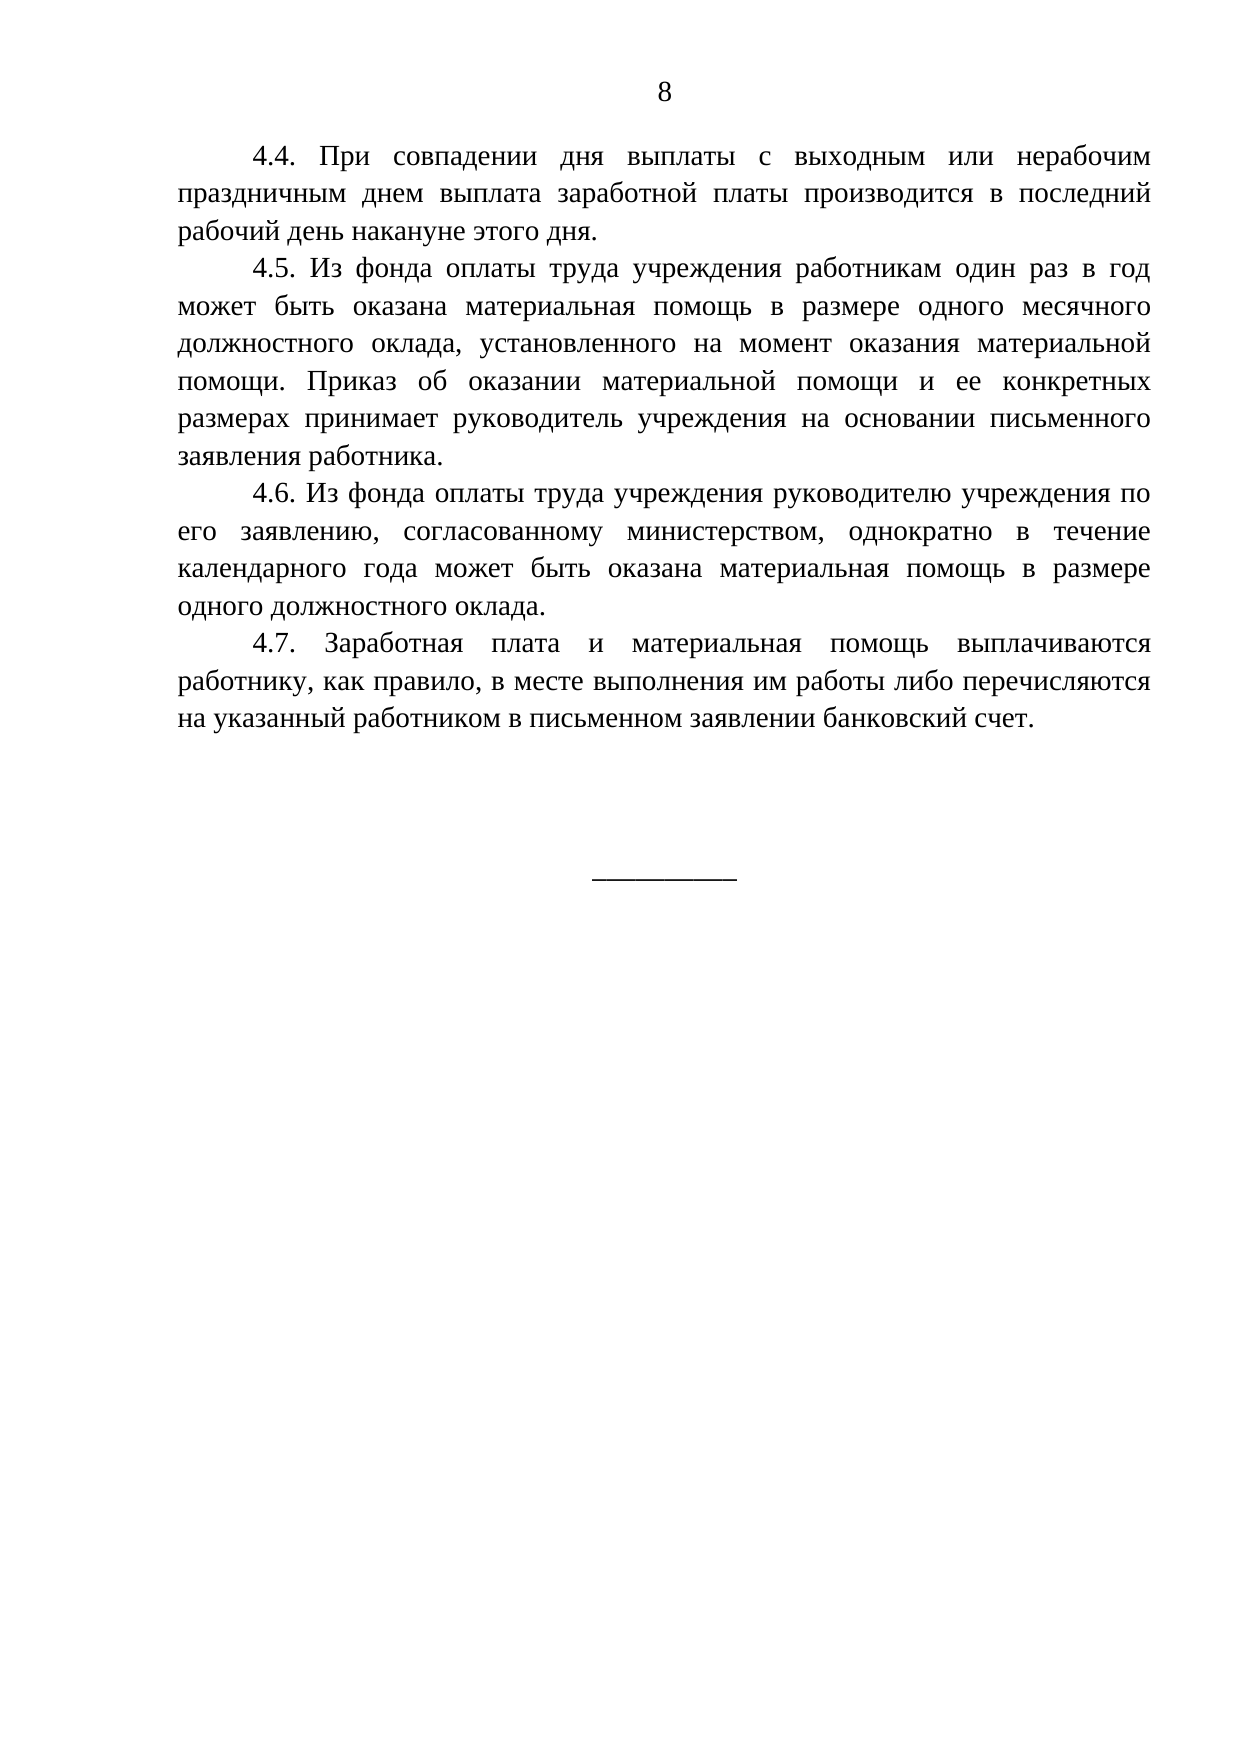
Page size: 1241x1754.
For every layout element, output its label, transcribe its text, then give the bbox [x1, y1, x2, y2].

text __________ [177, 848, 1152, 885]
text 4.5. Из фонда оплаты труда учреждения работникам один раз в год может быть оказана материальная помощь в размере одного месячного должностного оклада, установленного на момент оказания материальной помощи. Приказ об оказании материальной помощи и ее конкретных размерах принимает руководитель учреждения на основании письменного заявления работника. [177, 248, 1152, 473]
text 4.4. При совпадении дня выплаты с выходным или нерабочим праздничным днем выплата заработной платы производится в последний рабочий день накануне этого дня. [177, 135, 1152, 248]
text 4.7. Заработная плата и материальная помощь выплачиваются работнику, как правило, в месте выполнения им работы либо перечисляются на указанный работником в письменном заявлении банковский счет. [177, 623, 1152, 735]
text 4.6. Из фонда оплаты труда учреждения руководителю учреждения по его заявлению, согласованному министерством, однократно в течение календарного года может быть оказана материальная помощь в размере одного должностного оклада. [177, 473, 1152, 623]
